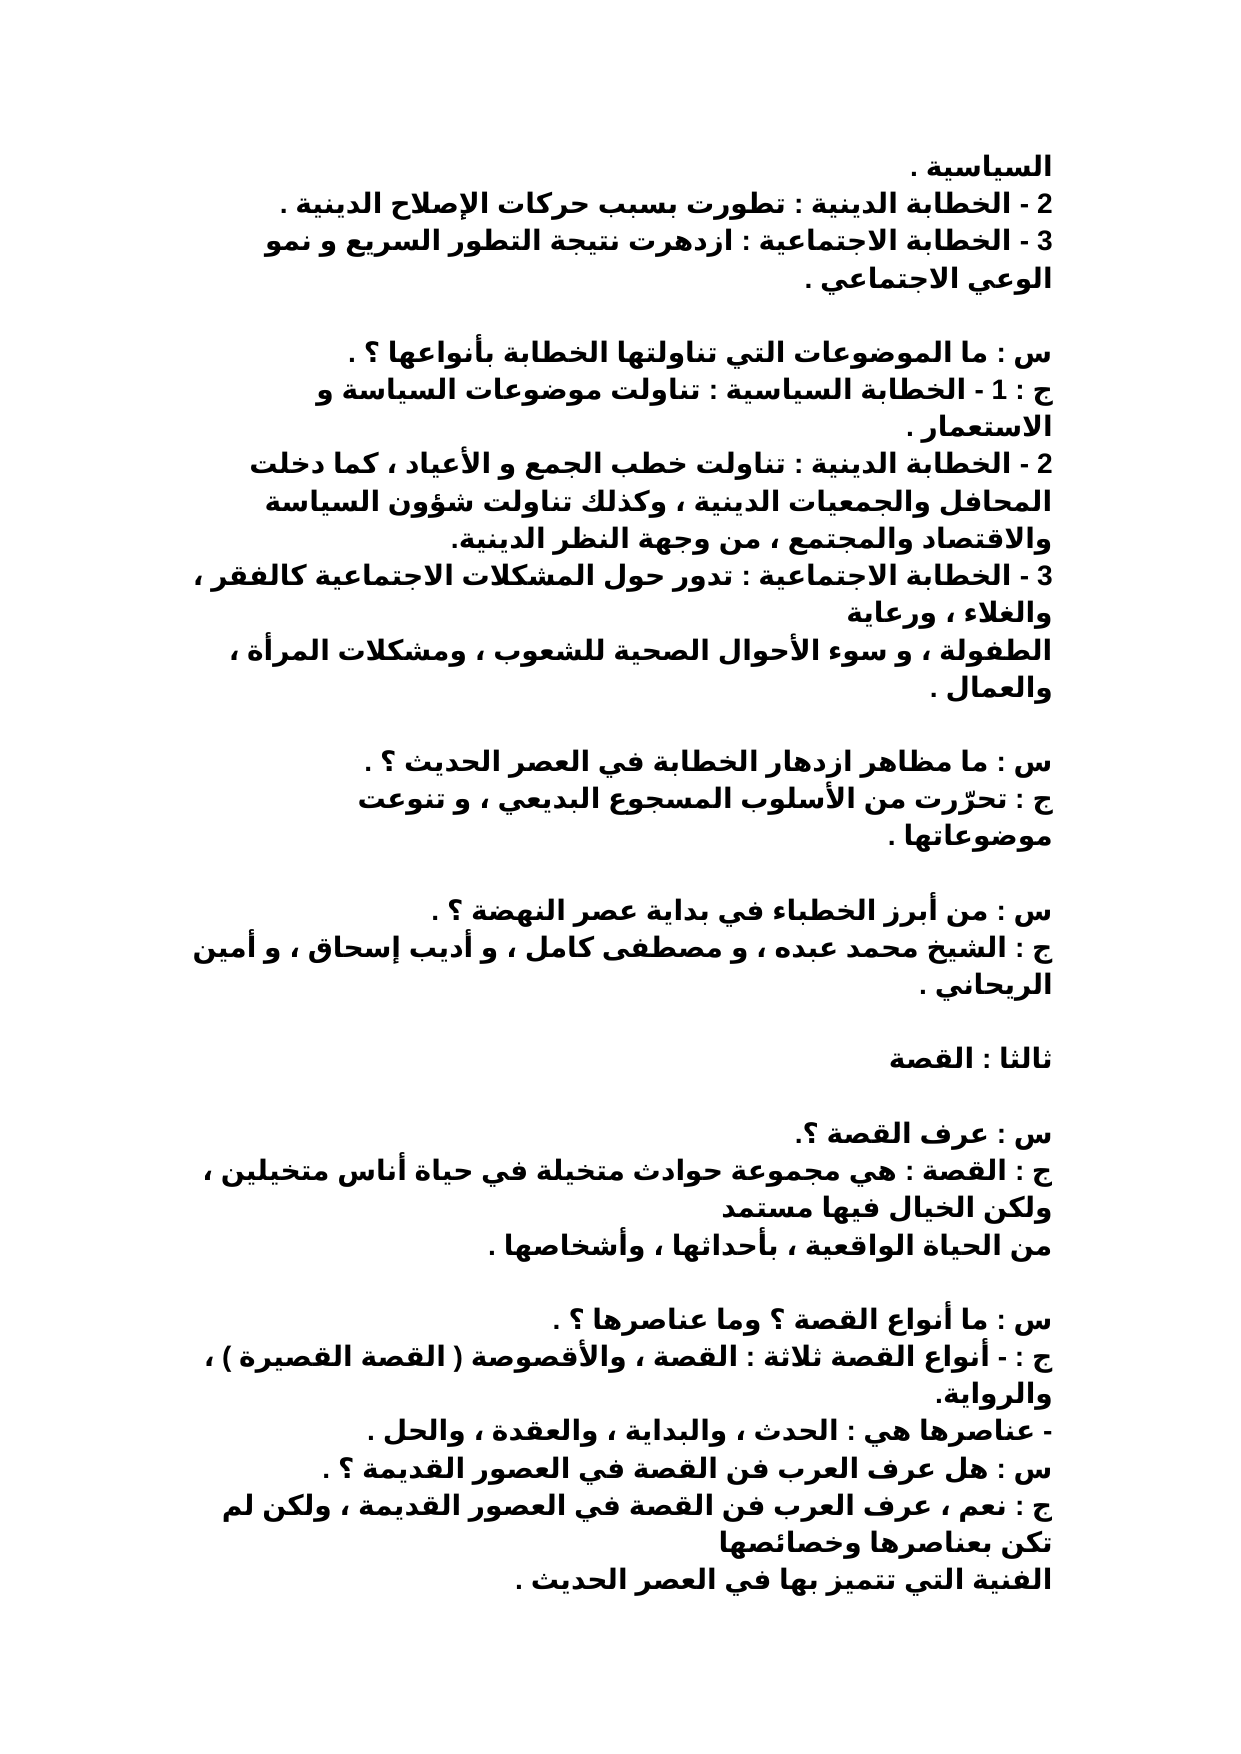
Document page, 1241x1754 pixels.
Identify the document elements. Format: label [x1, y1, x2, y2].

text [187, 150, 1053, 1596]
